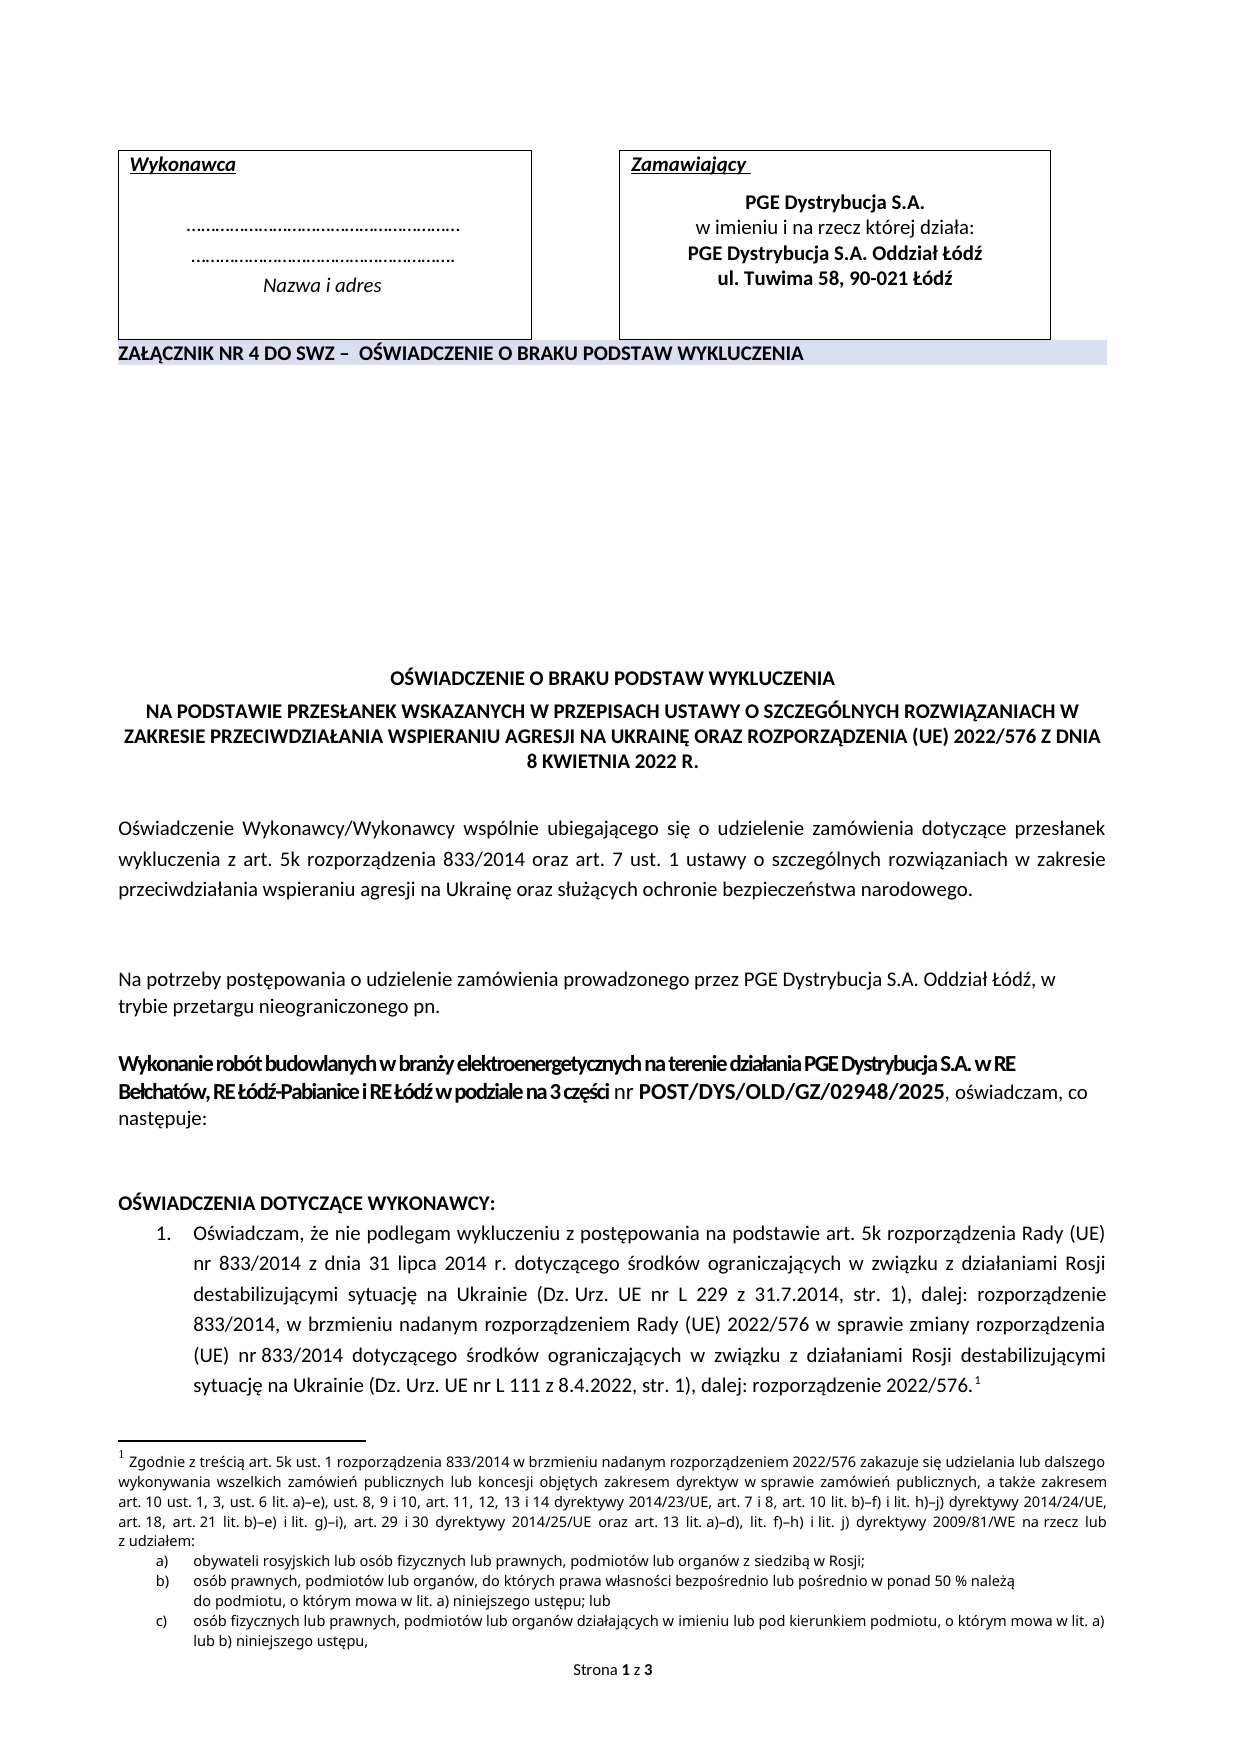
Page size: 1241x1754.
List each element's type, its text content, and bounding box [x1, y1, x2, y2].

text ZAŁĄCZNIK NR 4 DO SWZ – OŚWIADCZENIE O BRAKU PODSTAW WYKLUCZENIA [118, 340, 1107, 365]
table_header [532, 150, 619, 339]
table_header Wykonawca ………………………………………………… ………………………………………………. Nazwa i adres [119, 151, 531, 339]
text Oświadczenie Wykonawcy/Wykonawcy wspólnie ubiegającego się o udzielenie zamówienia dotyczące przesłanek wykluczenia z art. 5k rozporządzenia 833/2014 oraz art. 7 ust. 1 ustawy o szczególnych rozwiązaniach w zakresie przeciwdziałania wspieraniu agresji na Ukrainę oraz służących ochronie bezpieczeństwa narodowego. [118, 815, 1107, 902]
subtitle Na potrzeby postępowania o udzielenie zamówienia prowadzonego przez PGE Dystrybucja S.A. Oddział Łódź, w trybie przetargu nieograniczonego pn. [118, 966, 1107, 1019]
list Oświadczam, że nie podlegam wykluczeniu z postępowania na podstawie art. 5k rozporządzenia Rady (UE) nr 833/2014 z dnia 31 lipca 2014 r. dotyczącego środków ograniczających w związku z działaniami Rosji destabilizującymi sytuację na Ukrainie (Dz. Urz. UE nr L 229 z 31.7.2014, str. 1), dalej: rozporządzenie 833/2014, w brzmieniu nadanym rozporządzeniem Rady (UE) 2022/576 w sprawie zmiany rozporządzenia (UE) nr 833/2014 dotyczącego środków ograniczających w związku z działaniami Rosji destabilizującymi sytuację na Ukrainie (Dz. Urz. UE nr L 111 z 8.4.2022, str. 1), dalej: rozporządzenie 2022/576. [156, 1220, 1107, 1398]
text NA PODSTAWIE PRZESŁANEK WSKAZANYCH W PRZEPISACH USTAWY O SZCZEGÓLNYCH ROZWIĄZANIACH W ZAKRESIE PRZECIWDZIAŁANIA WSPIERANIU AGRESJI NA UKRAINĘ ORAZ ROZPORZĄDZENIA (UE) 2022/576 Z DNIA 8 KWIETNIA 2022 R. [118, 699, 1107, 774]
table_header Zamawiający PGE Dystrybucja S.A. w imieniu i na rzecz której działa: PGE Dystrybucja S.A. Oddział Łódź ul. Tuwima 58, 90-021 Łódź [620, 151, 1050, 339]
subtitle Wykonanie robót budowlanych w branży elektroenergetycznych na terenie działania PGE Dystrybucja S.A. w RE Bełchatów, RE Łódź-Pabianice i RE Łódź w podziale na 3 części nr POST/DYS/OLD/GZ/02948/2025, oświadczam, co następuje: [118, 1049, 1107, 1130]
text OŚWIADCZENIA DOTYCZĄCE WYKONAWCY: [118, 1190, 1107, 1215]
text OŚWIADCZENIE O BRAKU PODSTAW WYKLUCZENIA [118, 665, 1107, 690]
